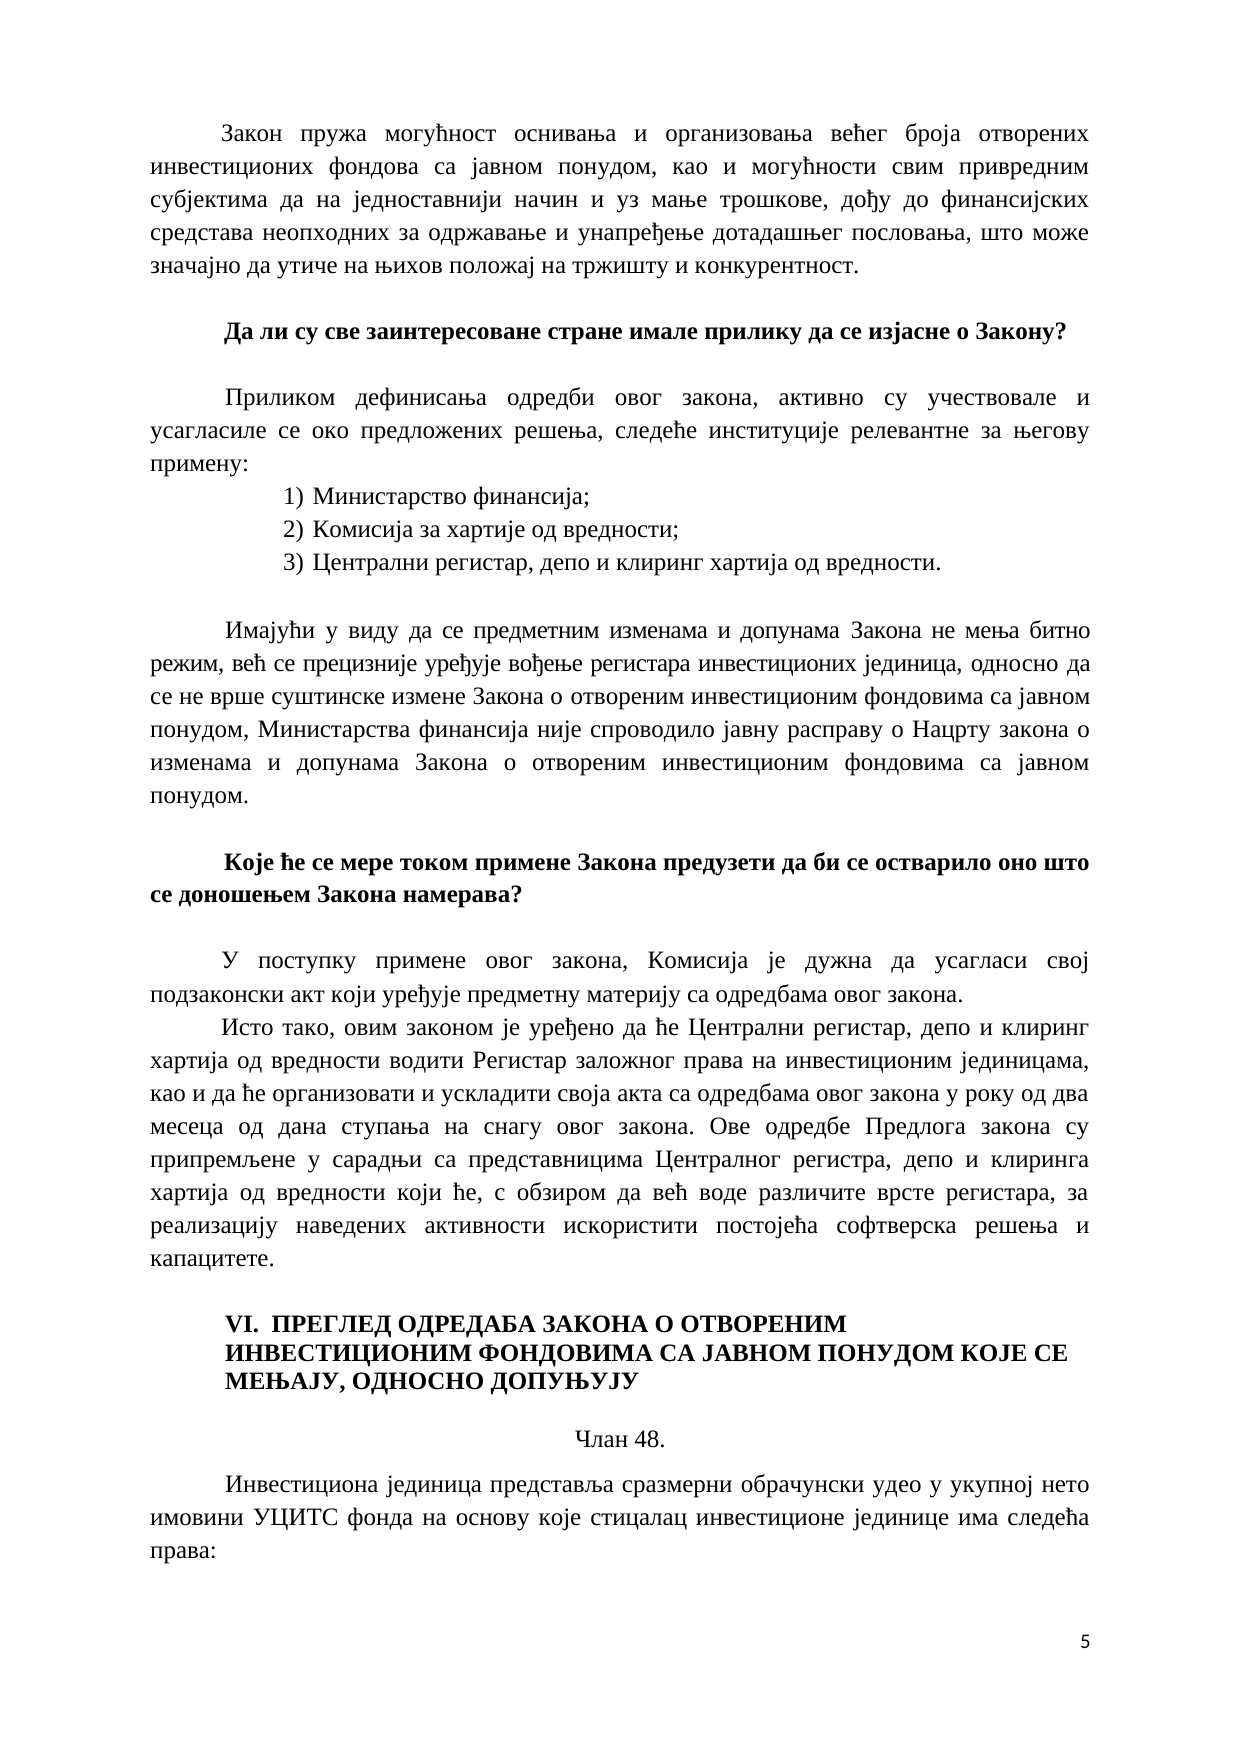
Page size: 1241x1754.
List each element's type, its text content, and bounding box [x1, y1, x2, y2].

text Закон пружа могућност оснивања и организовања већег броја отворених инвестиционих фондова са јавном понудом, као и могућности свим привредним субјектима да на једноставнији начин и уз мање трошкове, дођу до финансијских средстава неопходних за одржавање и унапређење дотадашњег пословања, што може значајно да утиче на њихов положај на тржишту и конкурентност. [150, 118, 1090, 279]
text Које ће се мере током примене Закона предузети да би се остварило оно што се доношењем Закона намерава? [150, 847, 1090, 908]
text Имајући у виду да се предметним изменама и допунама Закона не мења битно режим, већ се прецизније уређује вођење регистара инвестиционих јединица, односно да се не врше суштинске измене Закона о отвореним инвестиционим фондовима са јавном понудом, Министарства финансија није спроводило јавну расправу о Нацрту закона о изменама и допунама Закона о отвореним инвестиционим фондовима са јавном понудом. [150, 615, 1091, 809]
list Комисија за хартије од вредности; [253, 514, 1090, 543]
list Министарство финансија; [253, 481, 1090, 510]
text Исто тако, овим законом је уређено да ће Централни регистар, депо и клиринг хартија од вредности водити Регистар заложног права на инвестиционим јединицама, као и да ће организовати и ускладити своја акта са одредбама овог закона у року од два месеца од дана ступања на снагу овог закона. Ове одредбе Предлога закона су припремљене у сарадњи са представницима Централног регистра, депо и клиринга хартија од вредности који ће, с обзиром да већ воде различите врсте регистара, за реализацију наведених активности искористити постојећа софтверска решења и капацитете. [150, 1012, 1090, 1272]
text VI. ПРЕГЛЕД ОДРЕДАБА ЗАКОНА о отвореним инвестиционим фондовима са јавном понудом КОЈЕ СЕ МЕЊАЈУ, односно допуњују [225, 1309, 1090, 1395]
text Приликом дефинисања одредби овог закона, активно су учествовале и усагласиле се око предложених решења, следеће институције релевантне за његову примену: [150, 382, 1091, 477]
text Инвестициона јединица прeдстaвљa срaзмeрни oбрaчунски удeo у укупнoj нeтo имoвини УЦИТС фондa на основу које стицалац инвестиционе јединице има следећа права: [150, 1469, 1090, 1564]
text Члан 48. [150, 1424, 1090, 1453]
list Централни регистар, депо и клиринг хартија од вредности. [253, 547, 1090, 576]
text У поступку примене овог закона, Комисија је дужна да усагласи свој подзаконски акт који уређује предметну материју са одредбама овог закона. [150, 946, 1090, 1007]
text Да ли су све заинтересоване стране имале прилику да се изјасне о Закону? [150, 316, 1090, 345]
